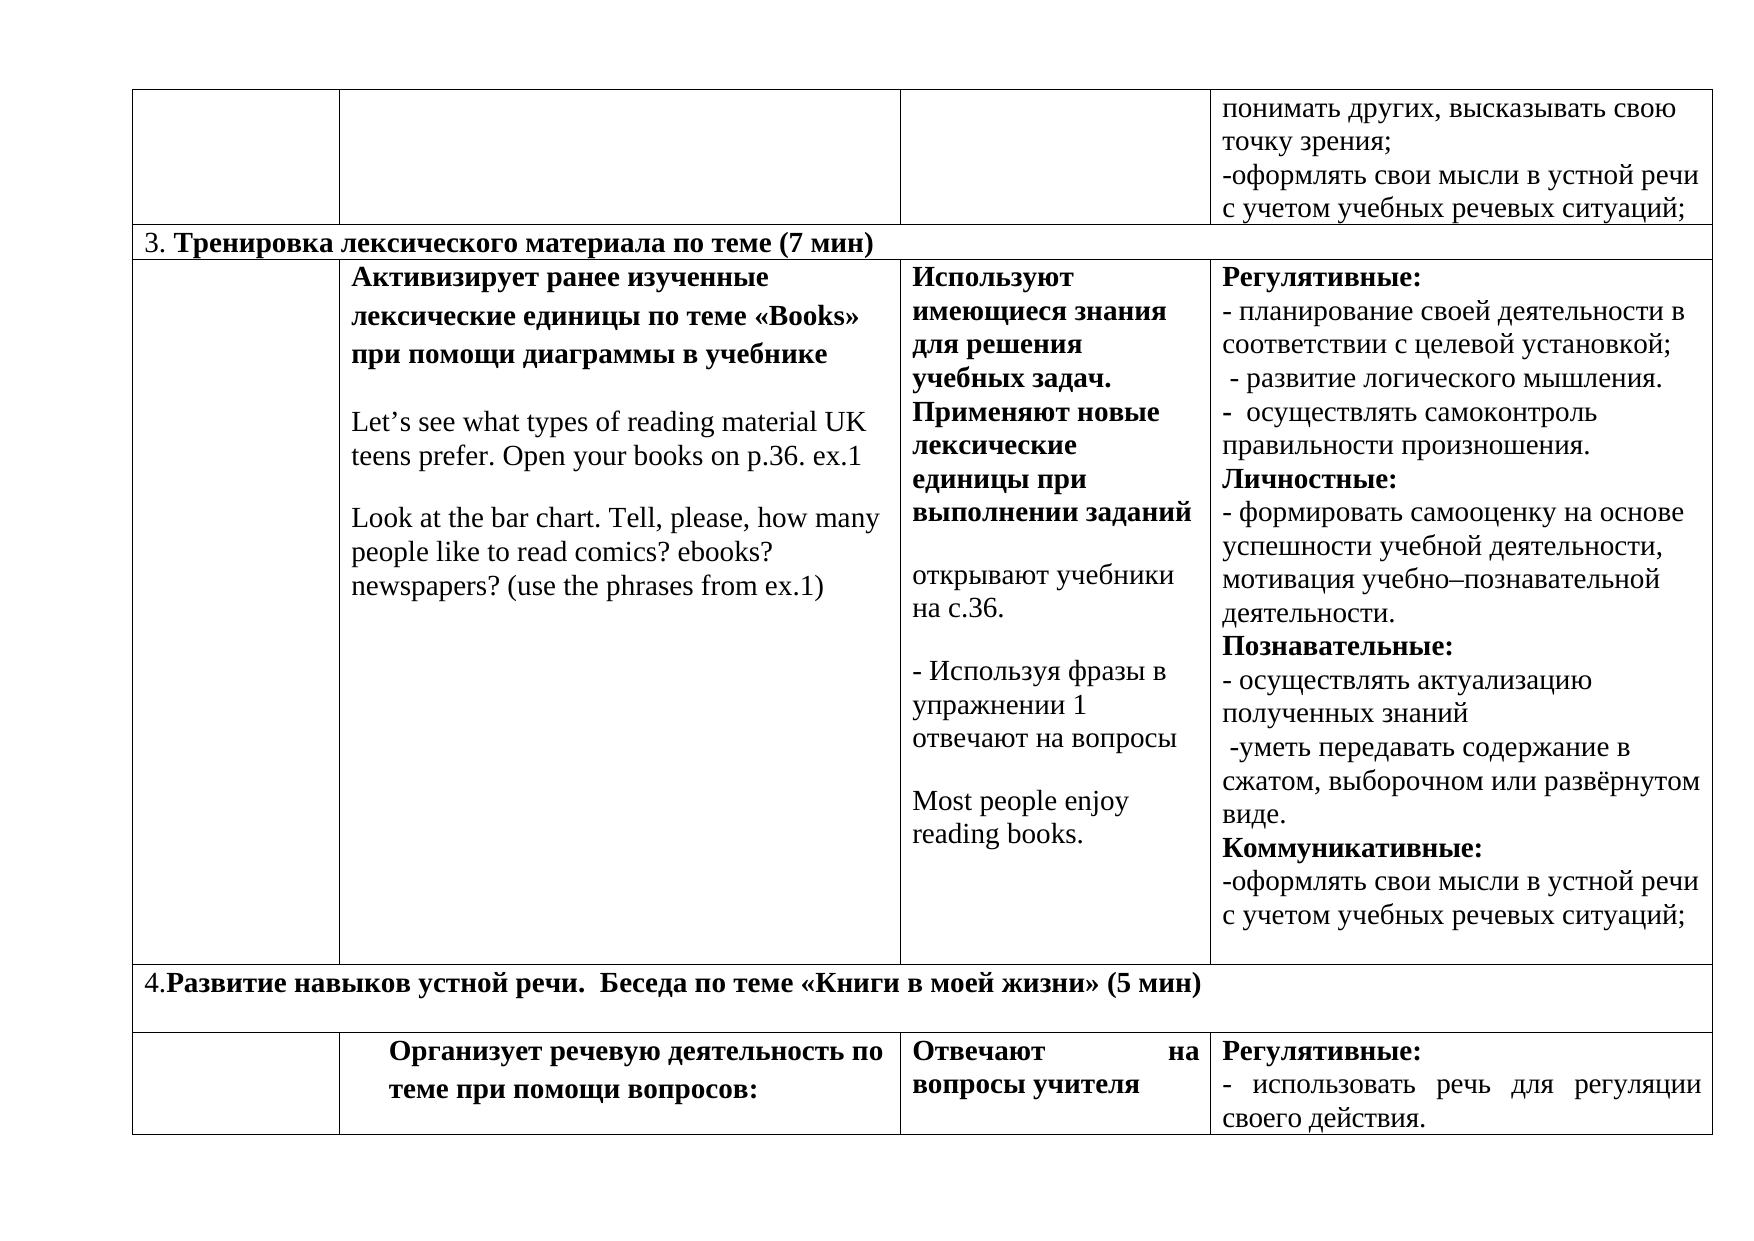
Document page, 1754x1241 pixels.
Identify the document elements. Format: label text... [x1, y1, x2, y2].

table_cell Регулятивные: - планирование своей деятельности в соответствии с целевой установкой; - развитие логического мышления. - осуществлять самоконтроль правильности произношения. Личностные: - формировать самооценку на основе успешности учебной деятельности, мотивация учебно–познавательной деятельности. Познавательные: - осуществлять актуализацию полученных знаний -уметь передавать содержание в сжатом, выборочном или развёрнутом виде. Коммуникативные: -оформлять свои мысли в устной речи с учетом учебных речевых ситуаций; [1211, 260, 1712, 964]
table_cell Используют имеющиеся знания для решения учебных задач. Применяют новые лексические единицы при выполнении заданий открывают учебники на с.36. - Используя фразы в упражнении 1 отвечают на вопросы Most people enjoy reading books. [901, 260, 1210, 964]
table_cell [340, 90, 900, 224]
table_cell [340, 1033, 900, 1134]
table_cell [1211, 1033, 1712, 1134]
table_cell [901, 1033, 1210, 1134]
table_cell [133, 260, 339, 964]
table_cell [1211, 90, 1712, 224]
table_cell 3. Тренировка лексического материала по теме (7 мин) [133, 225, 1712, 258]
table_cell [901, 90, 1210, 224]
table_cell Активизирует ранее изученные лексические единицы по теме «Books» при помощи диаграммы в учебнике Let’s see what types of reading material UK teens prefer. Open your books on p.36. ex.1 Look at the bar chart. Tell, please, how many people like to read comics? ebooks? newspapers? (use the phrases from ex.1) [340, 260, 900, 964]
table_cell [133, 1033, 339, 1134]
table_cell [133, 90, 339, 224]
table_cell 4.Развитие навыков устной речи. Беседа по теме «Книги в моей жизни» (5 мин) [133, 965, 1712, 1032]
